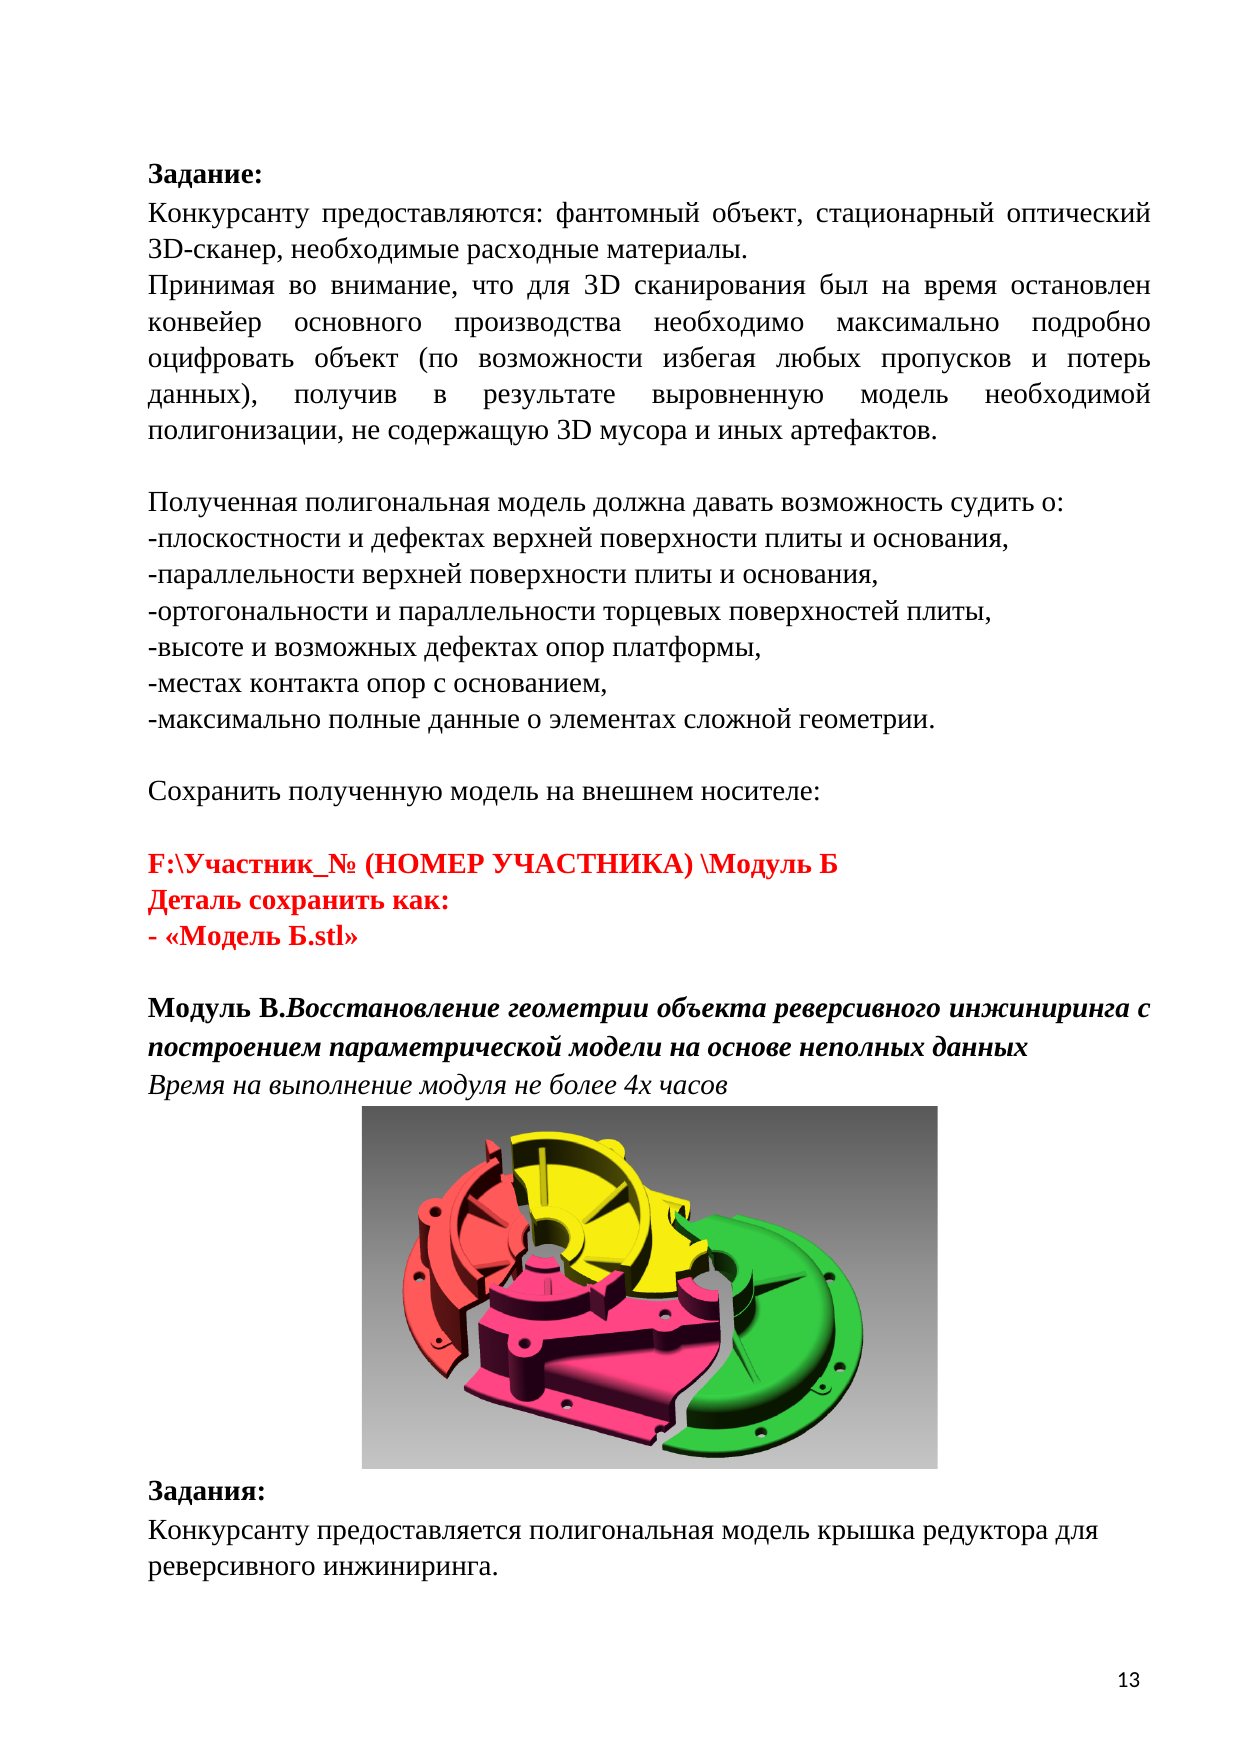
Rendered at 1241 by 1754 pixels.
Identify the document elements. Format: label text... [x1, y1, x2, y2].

text Сохранить полученную модель на внешнем носителе: [148, 773, 1152, 807]
text -параллельности верхней поверхности плиты и основания, [148, 557, 1152, 590]
text Конкурсанту предоставляются: фантомный объект, стационарный оптический 3D-сканер, необходимые расходные материалы. [148, 195, 1152, 265]
text -плоскостности и дефектах верхней поверхности плиты и основания, [148, 521, 1152, 554]
text Время на выполнение модуля не более 4х часов [148, 1067, 1152, 1101]
text -ортогональности и параллельности торцевых поверхностей плиты, [148, 593, 1152, 626]
text Конкурсанту предоставляется полигональная модель крышка редуктора для реверсивного инжиниринга. [148, 1512, 1152, 1581]
text Полученная полигональная модель должна давать возможность судить о: [148, 484, 1152, 518]
text -высоте и возможных дефектах опор платформы, [148, 629, 1152, 662]
text - «Модель Б.stl» [148, 918, 1152, 952]
text Деталь сохранить как: [148, 882, 1152, 916]
text Задание: [148, 157, 1152, 190]
text Задания: [148, 1473, 1152, 1507]
text F:\Участник_№ (НОМЕР УЧАСТНИКА) \Модуль Б [148, 846, 1152, 879]
text Модуль В.Восстановление геометрии объекта реверсивного инжиниринга с построением параметрической модели на основе неполных данных [148, 990, 1152, 1062]
text Принимая во внимание, что для 3D сканирования был на время остановлен конвейер основного производства необходимо максимально подробно оцифровать объект (по возможности избегая любых пропусков и потерь данных), получив в результате выровненную модель необходимой полигонизации, не содержащую 3D мусора и иных артефактов. [148, 267, 1152, 446]
picture [361, 1106, 938, 1469]
text -местах контакта опор с основанием, [148, 665, 1152, 699]
text -максимально полные данные о элементах сложной геометрии. [148, 701, 1152, 735]
